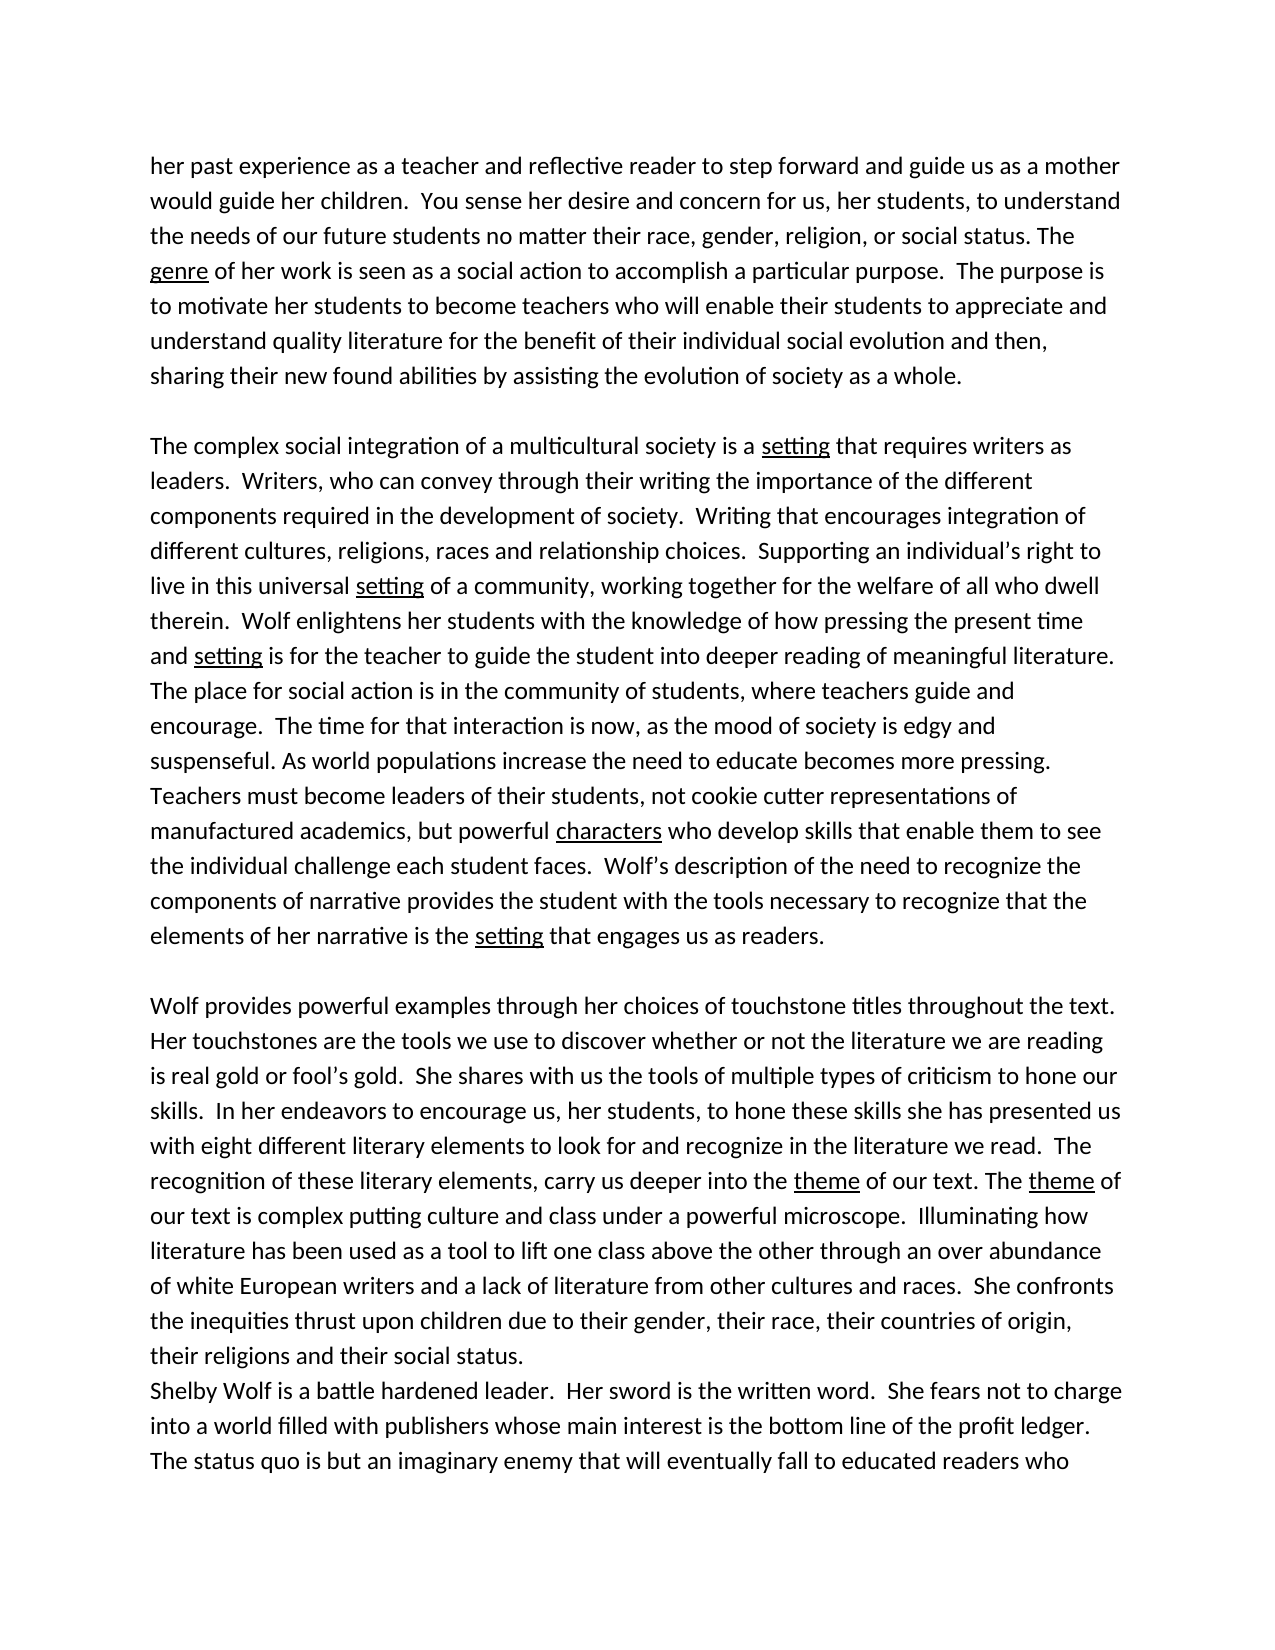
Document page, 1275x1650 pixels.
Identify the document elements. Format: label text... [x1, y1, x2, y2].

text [150, 150, 1125, 391]
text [150, 1375, 1125, 1476]
text Wolf provides powerful examples through her choices of touchstone titles throughout the text. Her touchstones are the tools we use to discover whether or not the literature we are reading is real gold or fool’s gold. She shares with us the tools of multiple types of criticism to hone our skills. In her endeavors to encourage us, her students, to hone these skills she has presented us with eight different literary elements to look for and recognize in the literature we read. The recognition of these literary elements, carry us deeper into the theme of our text. The theme of our text is complex putting culture and class under a powerful microscope. Illuminating how literature has been used as a tool to lift one class above the other through an over abundance of white European writers and a lack of literature from other cultures and races. She confronts the inequities thrust upon children due to their gender, their race, their countries of origin, their religions and their social status. [150, 990, 1125, 1371]
text The complex social integration of a multicultural society is a setting that requires writers as leaders. Writers, who can convey through their writing the importance of the different components required in the development of society. Writing that encourages integration of different cultures, religions, races and relationship choices. Supporting an individual’s right to live in this universal setting of a community, working together for the welfare of all who dwell therein. Wolf enlightens her students with the knowledge of how pressing the present time and setting is for the teacher to guide the student into deeper reading of meaningful literature. The place for social action is in the community of students, where teachers guide and encourage. The time for that interaction is now, as the mood of society is edgy and suspenseful. As world populations increase the need to educate becomes more pressing. Teachers must become leaders of their students, not cookie cutter representations of manufactured academics, but powerful characters who develop skills that enable them to see the individual challenge each student faces. Wolf’s description of the need to recognize the components of narrative provides the student with the tools necessary to recognize that the elements of her narrative is the setting that engages us as readers. [150, 430, 1125, 951]
